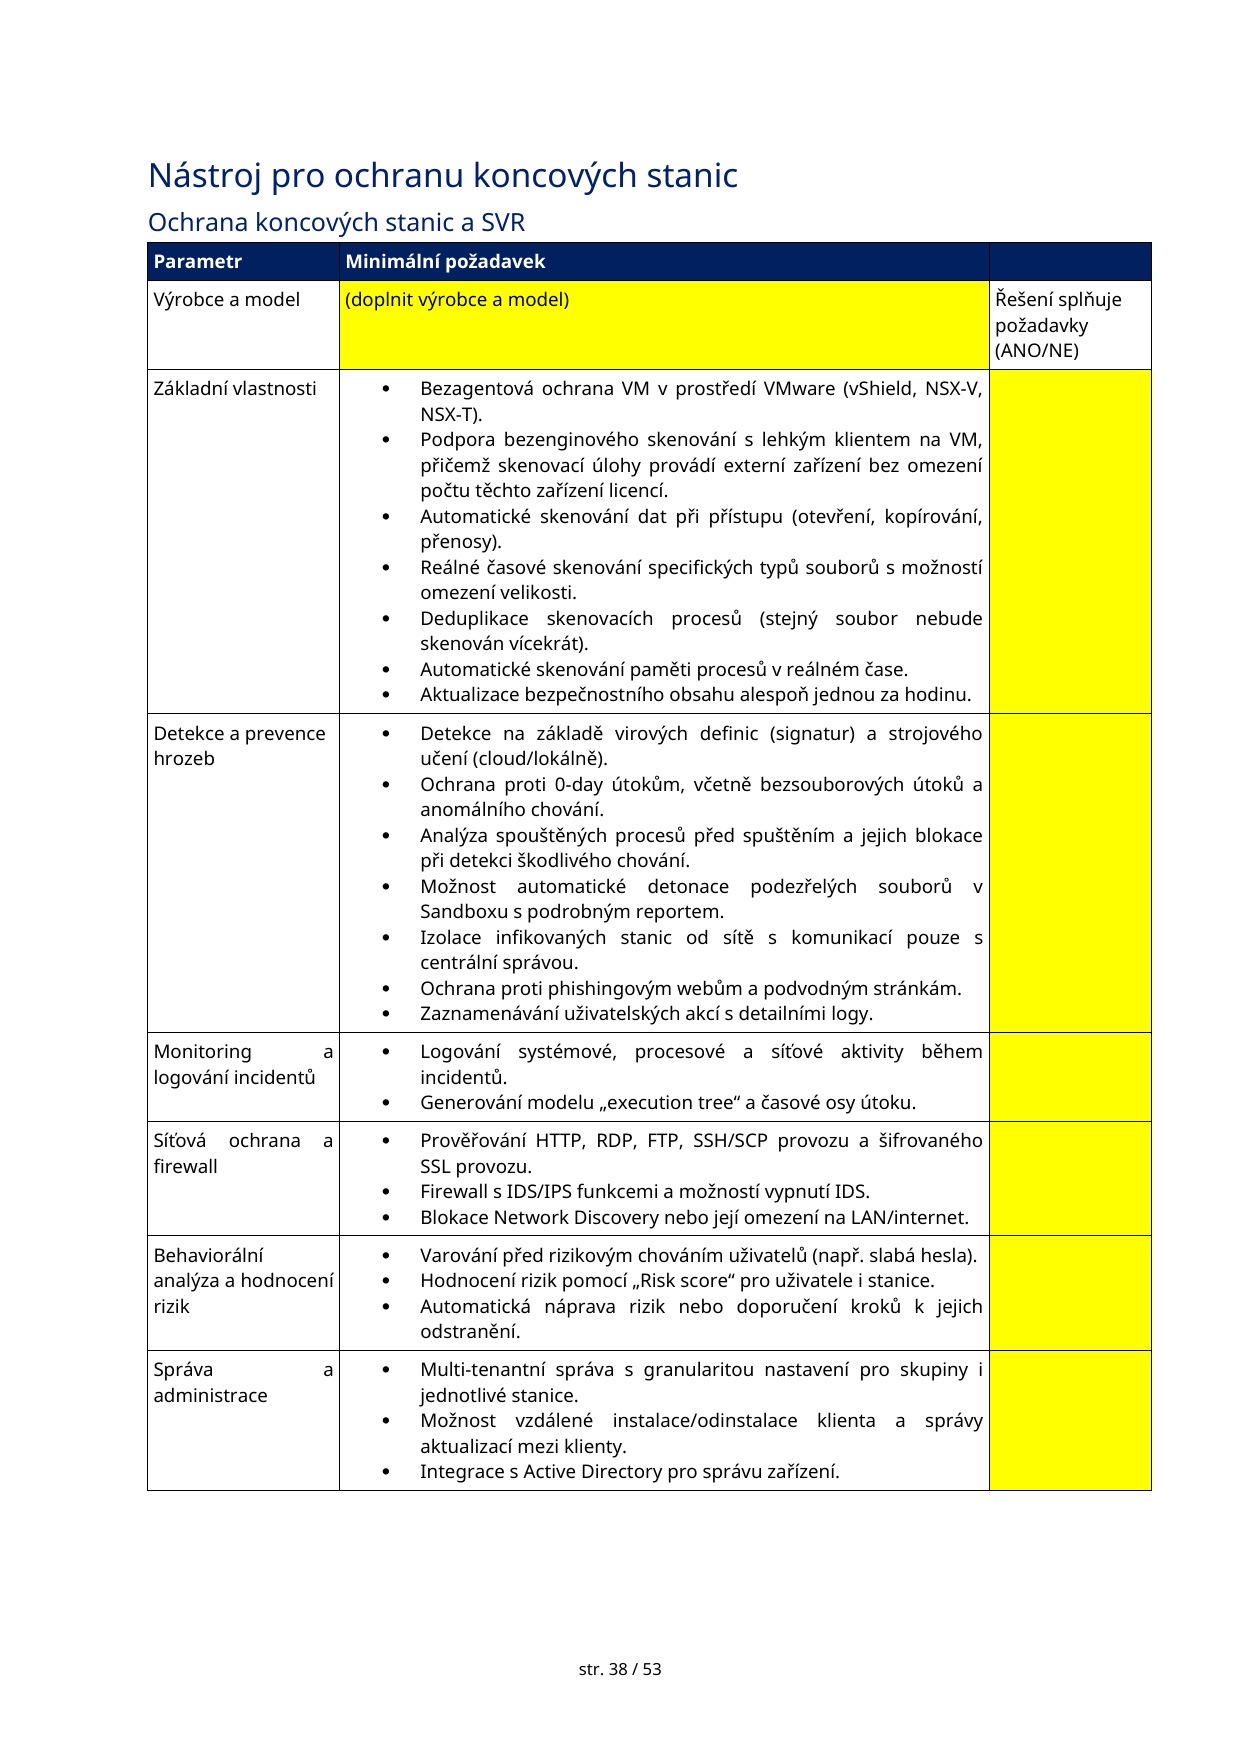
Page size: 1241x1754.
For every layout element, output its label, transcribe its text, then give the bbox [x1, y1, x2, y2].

table_cell Detekce na základě virových definic (signatur) a strojového učení (cloud/lokálně). Ochrana proti 0-day útokům, včetně bezsouborových útoků a anomálního chování. Analýza spouštěných procesů před spuštěním a jejich blokace při detekci škodlivého chování. Možnost automatické detonace podezřelých souborů v Sandboxu s podrobným reportem. Izolace infikovaných stanic od sítě s komunikací pouze s centrální správou. Ochrana proti phishingovým webům a podvodným stránkám. Zaznamenávání uživatelských akcí s detailními logy. [340, 714, 989, 1032]
table_cell [990, 1236, 1151, 1350]
table_cell Prověřování HTTP, RDP, FTP, SSH/SCP provozu a šifrovaného SSL provozu. Firewall s IDS/IPS funkcemi a možností vypnutí IDS. Blokace Network Discovery nebo její omezení na LAN/internet. [340, 1122, 989, 1235]
table_cell Multi-tenantní správa s granularitou nastavení pro skupiny i jednotlivé stanice. Možnost vzdálené instalace/odinstalace klienta a správy aktualizací mezi klienty. Integrace s Active Directory pro správu zařízení. [340, 1351, 989, 1490]
table_cell (doplnit výrobce a model) [340, 281, 989, 369]
table_cell Řešení splňuje požadavky (ANO/NE) [990, 281, 1151, 369]
subtitle Nástroj pro ochranu koncových stanic [148, 152, 1093, 197]
table_cell [990, 1033, 1151, 1121]
table_cell Behaviorální analýza a hodnocení rizik [148, 1236, 339, 1350]
table_cell [990, 370, 1151, 713]
table_cell Detekce a prevence hrozeb [148, 714, 339, 1032]
table_header [990, 243, 1151, 280]
table_header Minimální požadavek [340, 243, 989, 280]
table_cell Monitoring a logování incidentů [148, 1033, 339, 1121]
table_cell [990, 714, 1151, 1032]
table_cell [990, 1351, 1151, 1490]
table_cell Výrobce a model [148, 281, 339, 369]
table_header Parametr [148, 243, 339, 280]
table_cell Varování před rizikovým chováním uživatelů (např. slabá hesla). Hodnocení rizik pomocí „Risk score“ pro uživatele i stanice. Automatická náprava rizik nebo doporučení kroků k jejich odstranění. [340, 1236, 989, 1350]
table_cell Logování systémové, procesové a síťové aktivity během incidentů. Generování modelu „execution tree“ a časové osy útoku. [340, 1033, 989, 1121]
table_cell Základní vlastnosti [148, 370, 339, 713]
table_cell [990, 1122, 1151, 1235]
table_cell Bezagentová ochrana VM v prostředí VMware (vShield, NSX-V, NSX-T). Podpora bezenginového skenování s lehkým klientem na VM, přičemž skenovací úlohy provádí externí zařízení bez omezení počtu těchto zařízení licencí. Automatické skenování dat při přístupu (otevření, kopírování, přenosy). Reálné časové skenování specifických typů souborů s možností omezení velikosti. Deduplikace skenovacích procesů (stejný soubor nebude skenován vícekrát). Automatické skenování paměti procesů v reálném čase. Aktualizace bezpečnostního obsahu alespoň jednou za hodinu. [340, 370, 989, 713]
table_cell Správa a administrace [148, 1351, 339, 1490]
table_cell Síťová ochrana a firewall [148, 1122, 339, 1235]
subtitle Ochrana koncových stanic a SVR [148, 205, 1093, 239]
